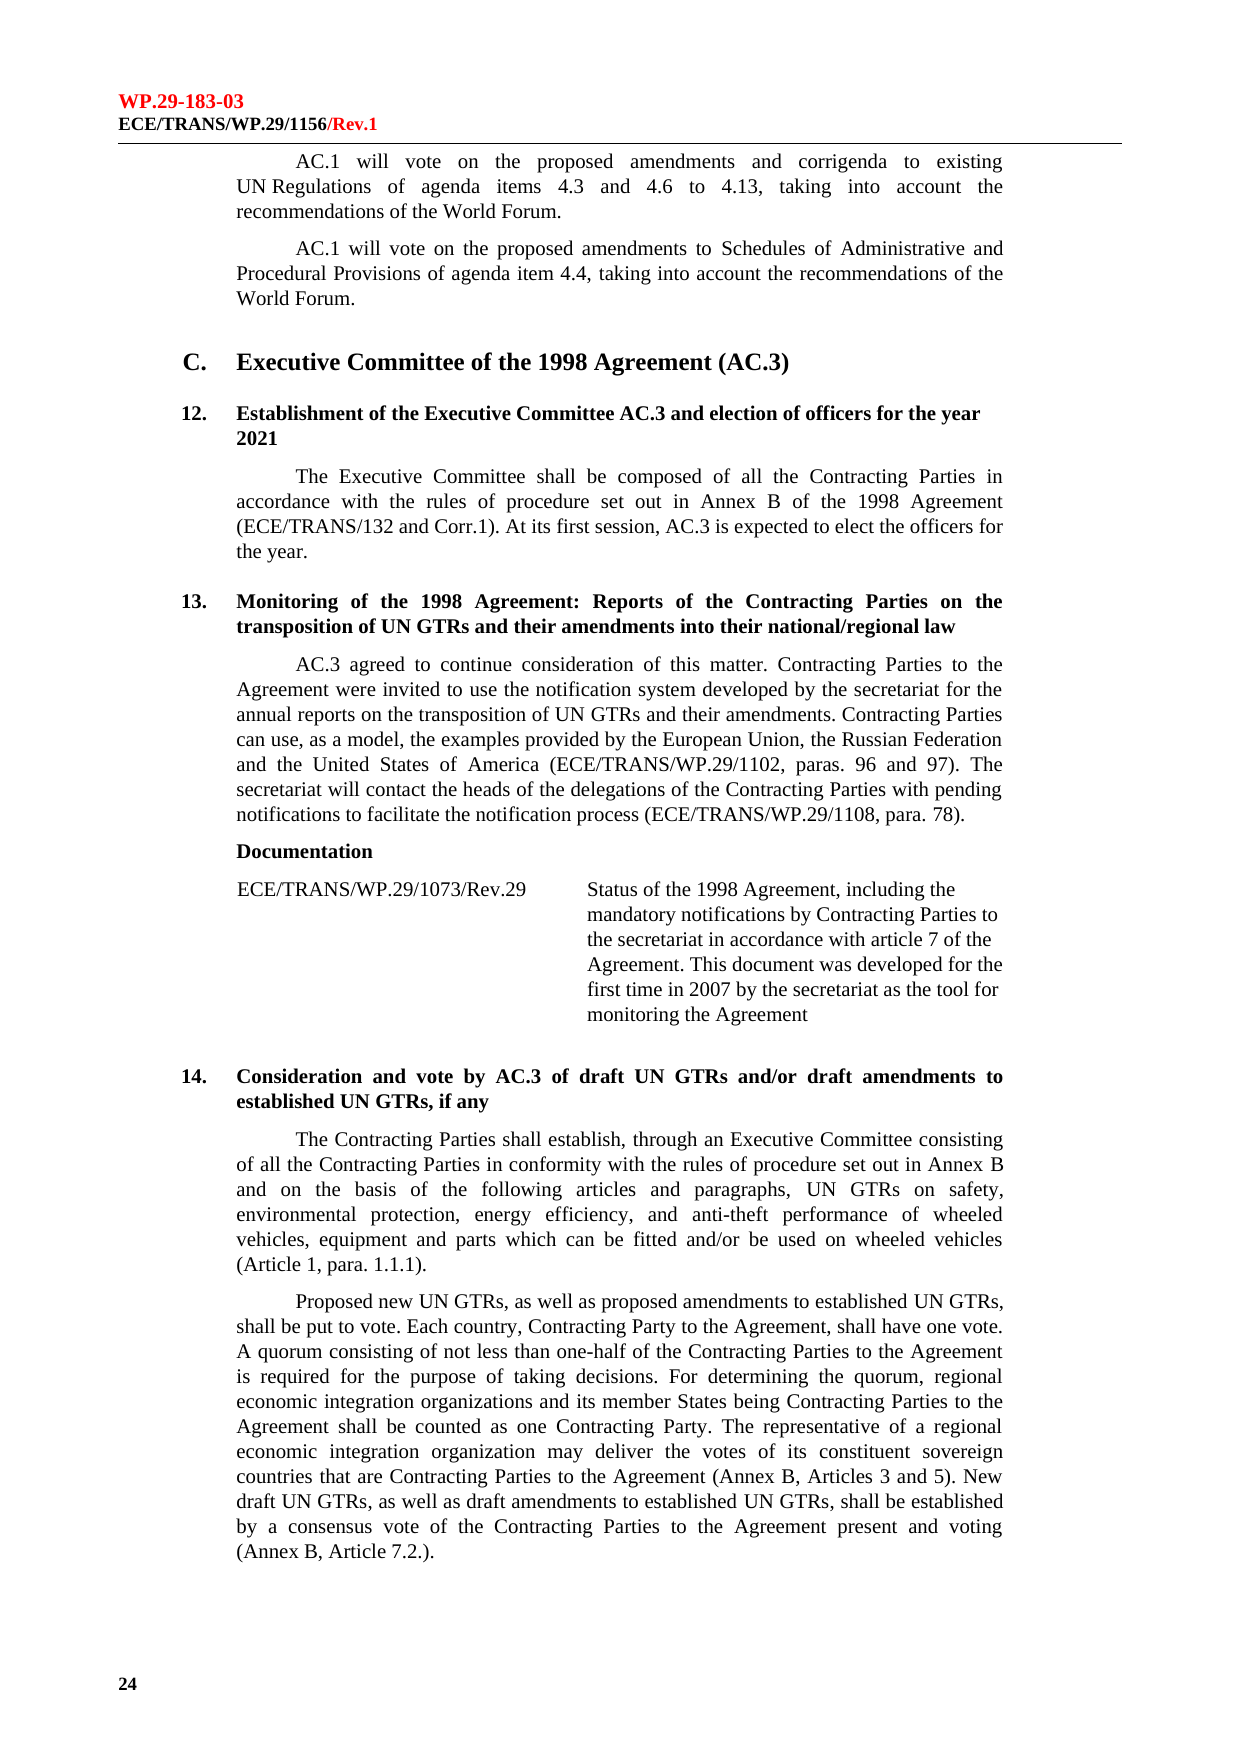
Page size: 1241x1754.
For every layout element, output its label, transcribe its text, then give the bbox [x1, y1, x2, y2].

text The Contracting Parties shall establish, through an Executive Committee consisting of all the Contracting Parties in conformity with the rules of procedure set out in Annex B and on the basis of the following articles and paragraphs, UN GTRs on safety, environmental protection, energy efficiency, and anti-theft performance of wheeled vehicles, equipment and parts which can be fitted and/or be used on wheeled vehicles (Article 1, para. 1.1.1). [236, 1126, 1004, 1276]
text The Executive Committee shall be composed of all the Contracting Parties in accordance with the rules of procedure set out in Annex B of the 1998 Agreement (ECE/TRANS/132 and Corr.1). At its first session, AC.3 is expected to elect the officers for the year. [236, 463, 1004, 563]
text C. Executive Committee of the 1998 Agreement (AC.3) [118, 348, 1004, 376]
table_header ECE/TRANS/WP.29/1073/Rev.29 [236, 876, 587, 1038]
text AC.3 agreed to continue consideration of this matter. Contracting Parties to the Agreement were invited to use the notification system developed by the secretariat for the annual reports on the transposition of UN GTRs and their amendments. Contracting Parties can use, as a model, the examples provided by the European Union, the Russian Federation and the United States of America (ECE/TRANS/WP.29/1102, paras. 96 and 97). The secretariat will contact the heads of the delegations of the Contracting Parties with pending notifications to facilitate the notification process (ECE/TRANS/WP.29/1108, para. 78). [236, 651, 1004, 826]
text Documentation [236, 838, 1004, 863]
table_header Status of the 1998 Agreement, including the mandatory notifications by Contracting Parties to the secretariat in accordance with article 7 of the Agreement. This document was developed for the first time in 2007 by the secretariat as the tool for monitoring the Agreement [587, 876, 1004, 1038]
text AC.1 will vote on the proposed amendments and corrigenda to existing UN Regulations of agenda items 4.3 and 4.6 to 4.13, taking into account the recommendations of the World Forum. [236, 148, 1004, 223]
text 12. Establishment of the Executive Committee AC.3 and election of officers for the year 2021 [118, 401, 1004, 451]
text AC.1 will vote on the proposed amendments to Schedules of Administrative and Procedural Provisions of agenda item 4.4, taking into account the recommendations of the World Forum. [236, 235, 1004, 310]
text 13. Monitoring of the 1998 Agreement: Reports of the Contracting Parties on the transposition of UN GTRs and their amendments into their national/regional law [118, 588, 1004, 638]
text Proposed new UN GTRs, as well as proposed amendments to established UN GTRs, shall be put to vote. Each country, Contracting Party to the Agreement, shall have one vote. A quorum consisting of not less than one-half of the Contracting Parties to the Agreement is required for the purpose of taking decisions. For determining the quorum, regional economic integration organizations and its member States being Contracting Parties to the Agreement shall be counted as one Contracting Party. The representative of a regional economic integration organization may deliver the votes of its constituent sovereign countries that are Contracting Parties to the Agreement (Annex B, Articles 3 and 5). New draft UN GTRs, as well as draft amendments to established UN GTRs, shall be established by a consensus vote of the Contracting Parties to the Agreement present and voting (Annex B, Article 7.2.). [236, 1288, 1004, 1563]
text 14. Consideration and vote by AC.3 of draft UN GTRs and/or draft amendments to established UN GTRs, if any [118, 1063, 1004, 1113]
